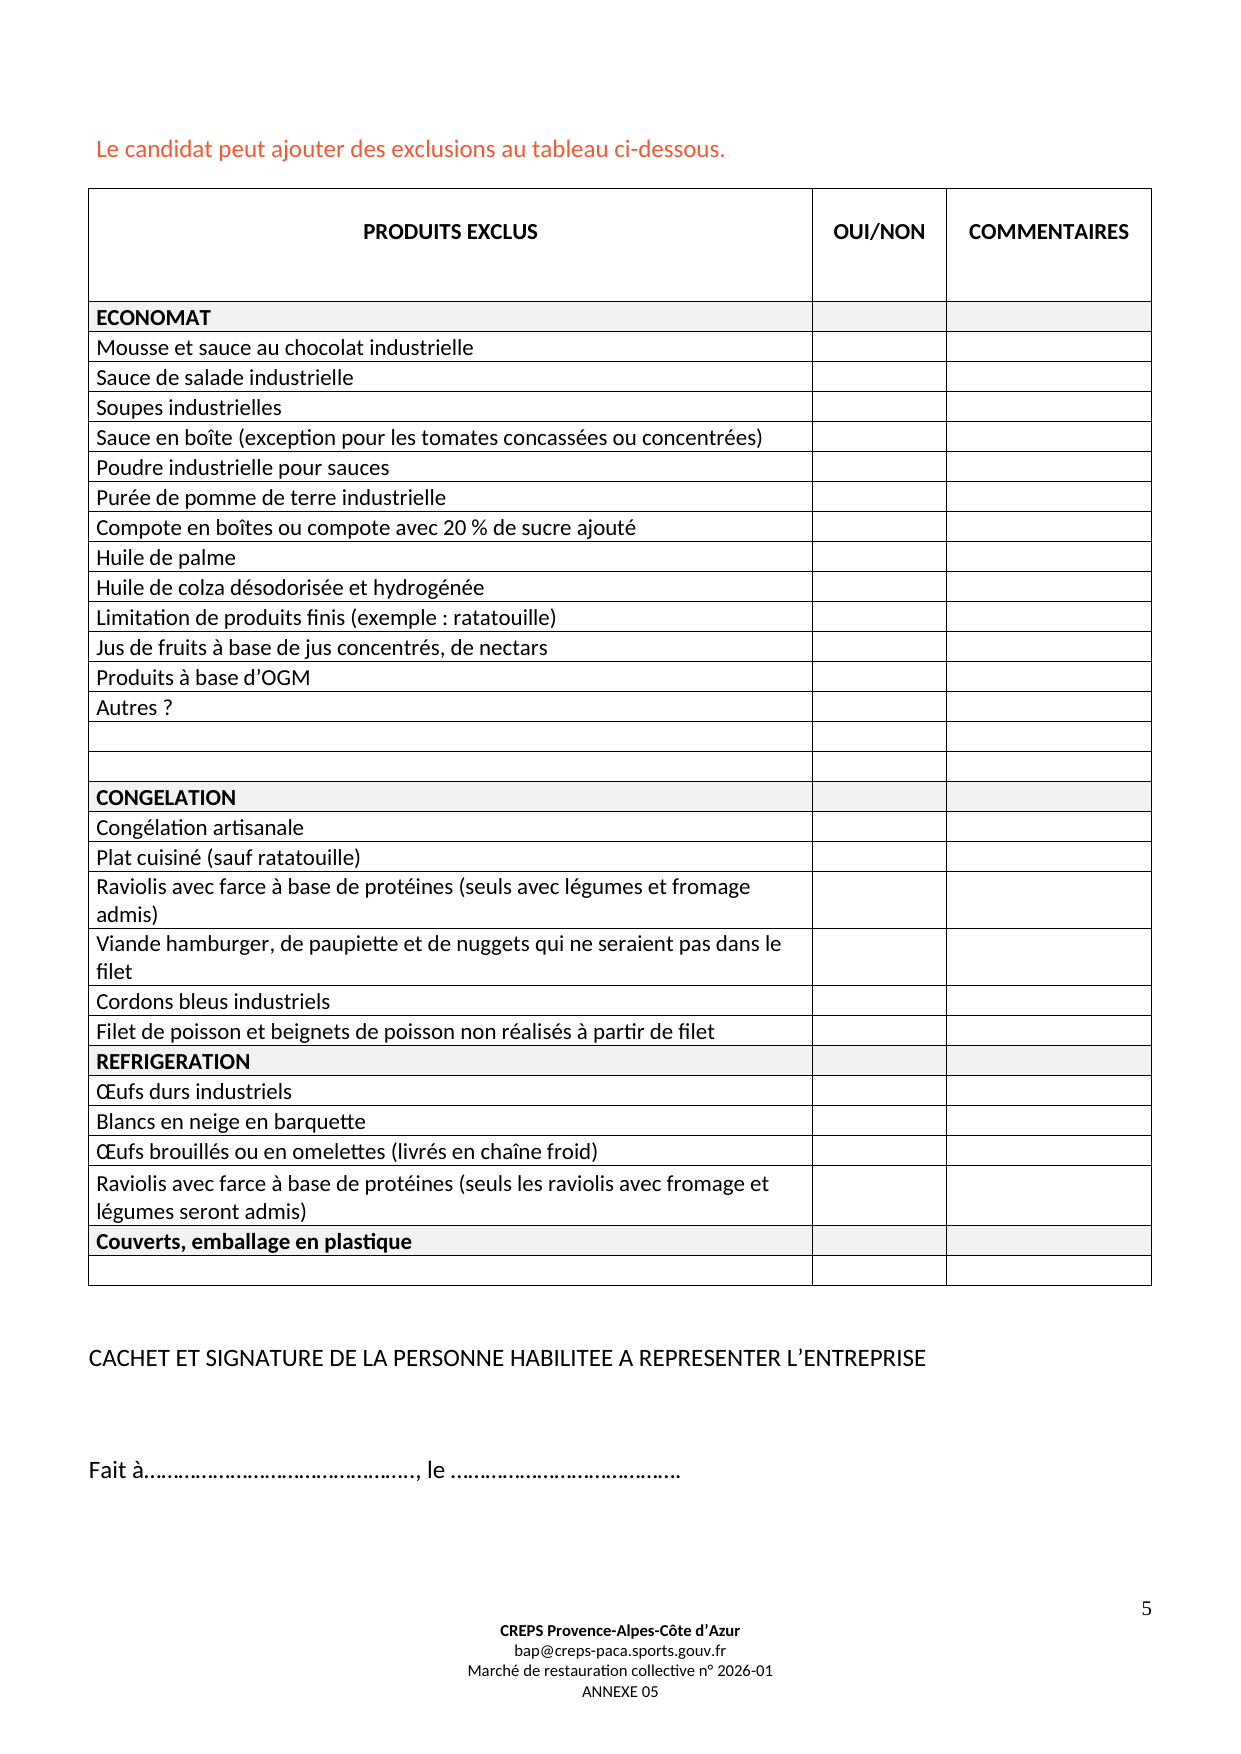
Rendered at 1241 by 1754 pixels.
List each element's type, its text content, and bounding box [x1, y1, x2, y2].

table_cell [947, 812, 1151, 841]
table_cell [947, 986, 1151, 1015]
table_cell [947, 512, 1151, 541]
table_cell Soupes industrielles [89, 392, 812, 421]
table_cell [813, 572, 946, 601]
table_cell [947, 572, 1151, 601]
table_cell [947, 632, 1151, 661]
text CACHET ET SIGNATURE DE LA PERSONNE HABILITEE A REPRESENTER L’ENTREPRISE [89, 1342, 1152, 1373]
table_cell [813, 692, 946, 721]
table_cell [947, 662, 1151, 691]
table_cell [813, 452, 946, 481]
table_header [89, 133, 1152, 188]
table_cell [947, 362, 1151, 391]
table_cell Congélation artisanale [89, 812, 812, 841]
table_cell Compote en boîtes ou compote avec 20 % de sucre ajouté [89, 512, 812, 541]
table_cell Plat cuisiné (sauf ratatouille) [89, 842, 812, 871]
table_cell [947, 872, 1151, 928]
table_cell [813, 842, 946, 871]
table_cell [947, 929, 1151, 985]
table_cell Raviolis avec farce à base de protéines (seuls les raviolis avec fromage et légumes seront admis) [89, 1166, 812, 1225]
table_cell [813, 422, 946, 451]
table_cell [89, 722, 812, 751]
table_cell [813, 332, 946, 361]
table_cell [813, 752, 946, 781]
table_cell [947, 332, 1151, 361]
table_cell Viande hamburger, de paupiette et de nuggets qui ne seraient pas dans le filet [89, 929, 812, 985]
table_cell Poudre industrielle pour sauces [89, 452, 812, 481]
table_cell [813, 1166, 946, 1225]
table_cell [813, 362, 946, 391]
table_cell [947, 1256, 1151, 1285]
table_cell [947, 752, 1151, 781]
table_cell Jus de fruits à base de jus concentrés, de nectars [89, 632, 812, 661]
table_cell [813, 542, 946, 571]
table_cell REFRIGERATION [89, 1046, 812, 1075]
table_cell [813, 512, 946, 541]
table_cell CONGELATION [89, 782, 812, 811]
table_cell Sauce de salade industrielle [89, 362, 812, 391]
table_cell [813, 392, 946, 421]
table_cell Cordons bleus industriels [89, 986, 812, 1015]
table_cell [813, 872, 946, 928]
table_cell [947, 602, 1151, 631]
table_cell [813, 662, 946, 691]
table_cell [813, 1256, 946, 1285]
table_cell [813, 722, 946, 751]
table_cell Huile de palme [89, 542, 812, 571]
table_cell Limitation de produits finis (exemple : ratatouille) [89, 602, 812, 631]
table_cell Purée de pomme de terre industrielle [89, 482, 812, 511]
table_cell [947, 302, 1151, 331]
table_cell [947, 692, 1151, 721]
table_cell [947, 542, 1151, 571]
table_cell [813, 302, 946, 331]
table_cell [813, 1076, 946, 1105]
table_cell [813, 1136, 946, 1165]
table_cell [947, 1076, 1151, 1105]
table_cell [89, 752, 812, 781]
table_cell Autres ? [89, 692, 812, 721]
table_cell [813, 929, 946, 985]
table_cell [813, 812, 946, 841]
table_cell [947, 1016, 1151, 1045]
table_cell [947, 1106, 1151, 1135]
table_cell COMMENTAIRES [947, 189, 1151, 301]
table_cell Mousse et sauce au chocolat industrielle [89, 332, 812, 361]
table_cell [813, 986, 946, 1015]
table_cell Sauce en boîte (exception pour les tomates concassées ou concentrées) [89, 422, 812, 451]
table_cell Œufs durs industriels [89, 1076, 812, 1105]
table_cell [947, 482, 1151, 511]
table_cell [813, 602, 946, 631]
table_cell Produits à base d’OGM [89, 662, 812, 691]
table_cell [947, 842, 1151, 871]
table_cell [947, 452, 1151, 481]
table_cell Huile de colza désodorisée et hydrogénée [89, 572, 812, 601]
table_cell [813, 1106, 946, 1135]
table_cell [947, 1136, 1151, 1165]
table_cell Œufs brouillés ou en omelettes (livrés en chaîne froid) [89, 1136, 812, 1165]
table_cell OUI/NON [813, 189, 946, 301]
table_cell [947, 722, 1151, 751]
text Fait à……………………………………….., le …………………………………. [89, 1454, 1152, 1484]
table_cell [813, 632, 946, 661]
table_cell Raviolis avec farce à base de protéines (seuls avec légumes et fromage admis) [89, 872, 812, 928]
table_cell [813, 482, 946, 511]
table_cell [813, 1046, 946, 1075]
table_cell [947, 392, 1151, 421]
table_cell [89, 1256, 812, 1285]
table_cell [947, 1046, 1151, 1075]
table_cell Filet de poisson et beignets de poisson non réalisés à partir de filet [89, 1016, 812, 1045]
table_cell PRODUITS EXCLUS [89, 189, 812, 301]
table_cell [813, 782, 946, 811]
table_cell [947, 1166, 1151, 1225]
table_cell [813, 1226, 946, 1255]
table_cell [947, 782, 1151, 811]
table_cell Couverts, emballage en plastique [89, 1226, 812, 1255]
table_cell Blancs en neige en barquette [89, 1106, 812, 1135]
table_cell [947, 422, 1151, 451]
table_cell ECONOMAT [89, 302, 812, 331]
table_cell [813, 1016, 946, 1045]
table_cell [947, 1226, 1151, 1255]
